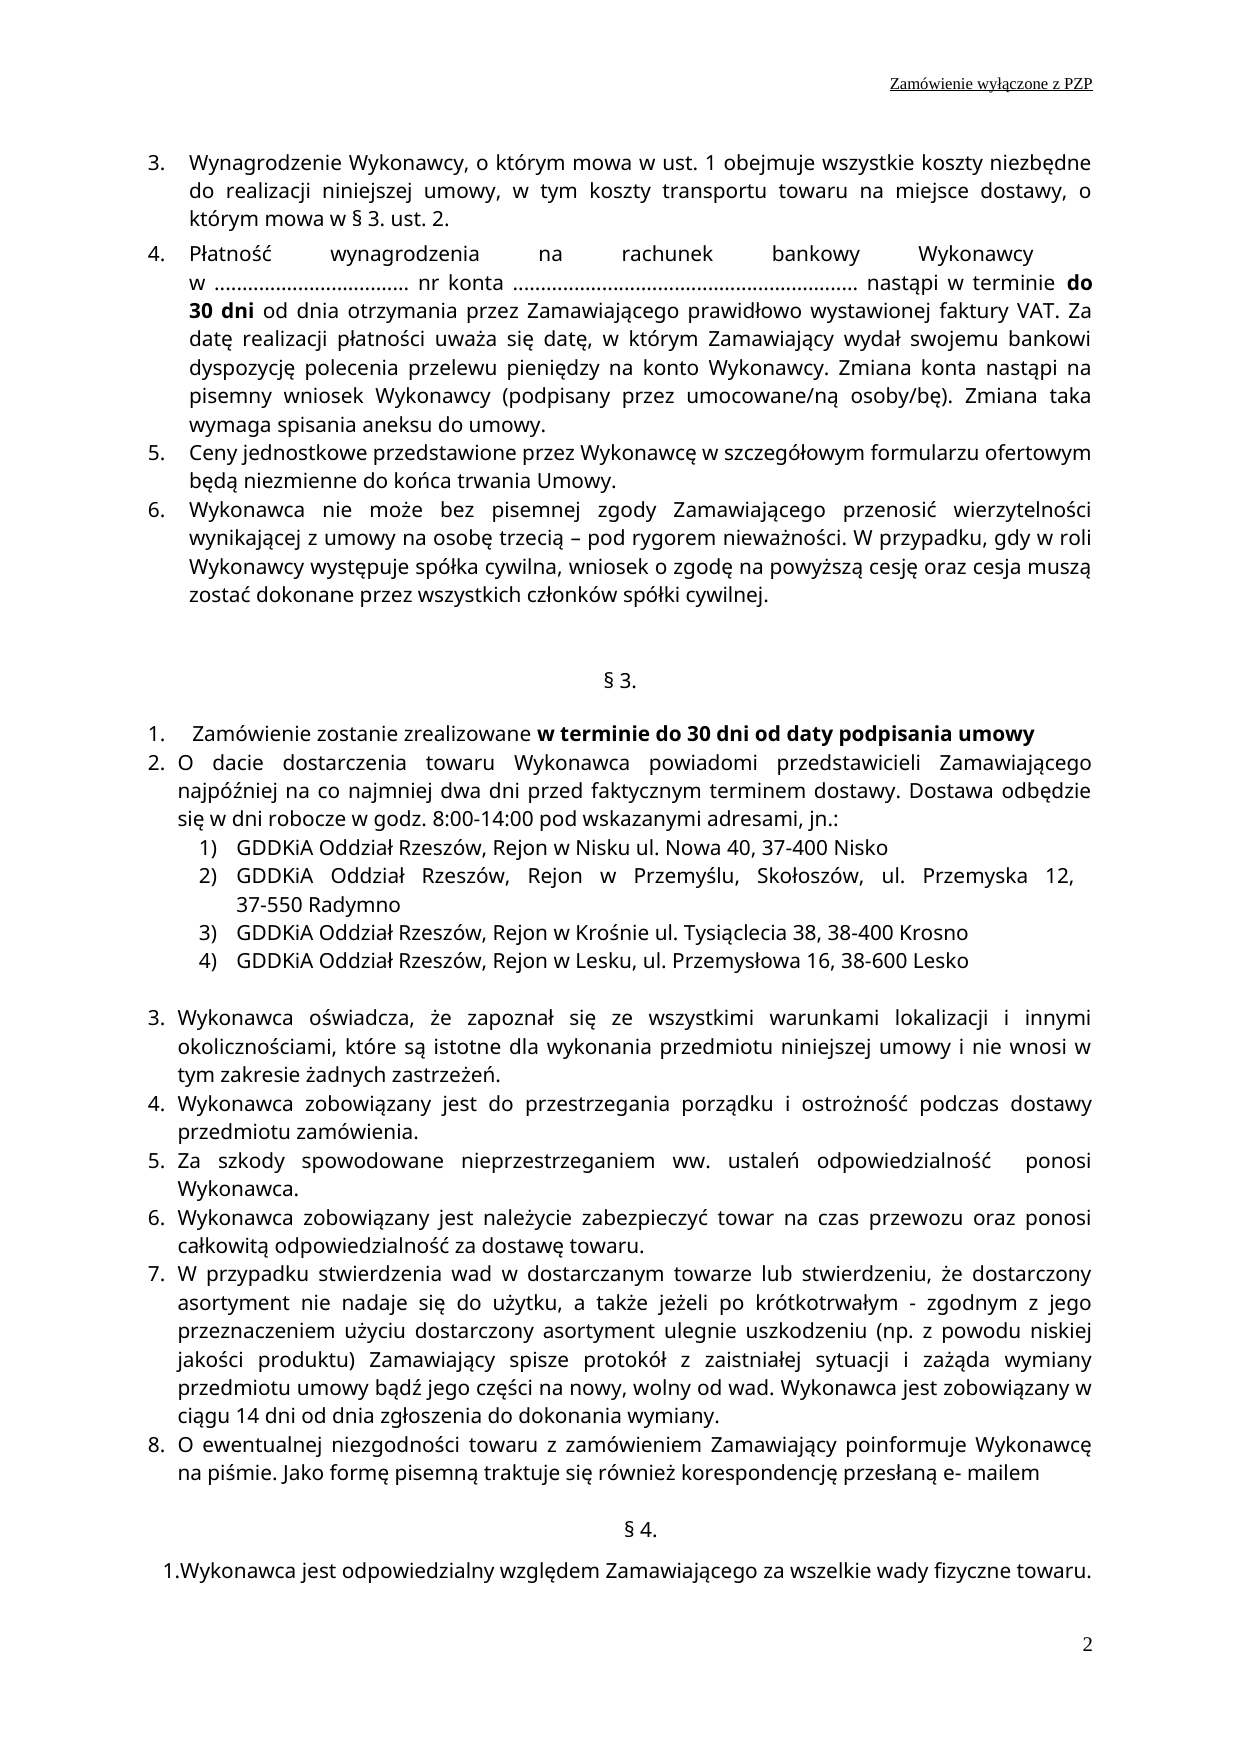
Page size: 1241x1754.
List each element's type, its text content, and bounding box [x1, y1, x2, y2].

list W przypadku stwierdzenia wad w dostarczanym towarze lub stwierdzeniu, że dostarczony asortyment nie nadaje się do użytku, a także jeżeli po krótkotrwałym - zgodnym z jego przeznaczeniem użyciu dostarczony asortyment ulegnie uszkodzeniu (np. z powodu niskiej jakości produktu) Zamawiający spisze protokół z zaistniałej sytuacji i zażąda wymiany przedmiotu umowy bądź jego części na nowy, wolny od wad. Wykonawca jest zobowiązany w ciągu 14 dni od dnia zgłoszenia do dokonania wymiany. [148, 1259, 1093, 1430]
list GDDKiA Oddział Rzeszów, Rejon w Lesku, ul. Przemysłowa 16, 38-600 Lesko [199, 947, 1093, 975]
list GDDKiA Oddział Rzeszów, Rejon w Krośnie ul. Tysiąclecia 38, 38-400 Krosno [199, 918, 1093, 947]
list O ewentualnej niezgodności towaru z zamówieniem Zamawiający poinformuje Wykonawcę na piśmie. Jako formę pisemną traktuje się również korespondencję przesłaną e- mailem [148, 1430, 1093, 1487]
list Za szkody spowodowane nieprzestrzeganiem ww. ustaleń odpowiedzialność ponosi Wykonawca. [148, 1146, 1093, 1203]
list Wynagrodzenie Wykonawcy, o którym mowa w ust. 1 obejmuje wszystkie koszty niezbędne do realizacji niniejszej umowy, w tym koszty transportu towaru na miejsce dostawy, o którym mowa w § 3. ust. 2. [148, 148, 1093, 233]
list Wykonawca zobowiązany jest należycie zabezpieczyć towar na czas przewozu oraz ponosi całkowitą odpowiedzialność za dostawę towaru. [148, 1203, 1093, 1259]
list O dacie dostarczenia towaru Wykonawca powiadomi przedstawicieli Zamawiającego najpóźniej na co najmniej dwa dni przed faktycznym terminem dostawy. Dostawa odbędzie się w dni robocze w godz. 8:00-14:00 pod wskazanymi adresami, jn.: [148, 748, 1093, 833]
text § 3. [148, 666, 1093, 694]
list GDDKiA Oddział Rzeszów, Rejon w Przemyślu, Skołoszów, ul. Przemyska 12, 37-550 Radymno [199, 861, 1093, 918]
list Ceny jednostkowe przedstawione przez Wykonawcę w szczegółowym formularzu ofertowym będą niezmienne do końca trwania Umowy. [148, 438, 1093, 495]
list § 4. [189, 1515, 1093, 1544]
list Wykonawca nie może bez pisemnej zgody Zamawiającego przenosić wierzytelności wynikającej z umowy na osobę trzecią – pod rygorem nieważności. W przypadku, gdy w roli Wykonawcy występuje spółka cywilna, wniosek o zgodę na powyższą cesję oraz cesja muszą zostać dokonane przez wszystkich członków spółki cywilnej. [148, 495, 1093, 609]
text 1.Wykonawca jest odpowiedzialny względem Zamawiającego za wszelkie wady fizyczne towaru. [162, 1556, 1093, 1585]
list GDDKiA Oddział Rzeszów, Rejon w Nisku ul. Nowa 40, 37-400 Nisko [199, 833, 1093, 861]
list Zamówienie zostanie zrealizowane w terminie do 30 dni od daty podpisania umowy [148, 719, 1093, 748]
list Wykonawca zobowiązany jest do przestrzegania porządku i ostrożność podczas dostawy przedmiotu zamówienia. [148, 1089, 1093, 1146]
list Płatność wynagrodzenia na rachunek bankowy Wykonawcy w ................................... nr konta .............................................................. nastąpi w terminie do 30 dni od dnia otrzymania przez Zamawiającego prawidłowo wystawionej faktury VAT. Za datę realizacji płatności uważa się datę, w którym Zamawiający wydał swojemu bankowi dyspozycję polecenia przelewu pieniędzy na konto Wykonawcy. Zmiana konta nastąpi na pisemny wniosek Wykonawcy (podpisany przez umocowane/ną osoby/bę). Zmiana taka wymaga spisania aneksu do umowy. [148, 239, 1093, 438]
list Wykonawca oświadcza, że zapoznał się ze wszystkimi warunkami lokalizacji i innymi okolicznościami, które są istotne dla wykonania przedmiotu niniejszej umowy i nie wnosi w tym zakresie żadnych zastrzeżeń. [148, 1003, 1093, 1089]
